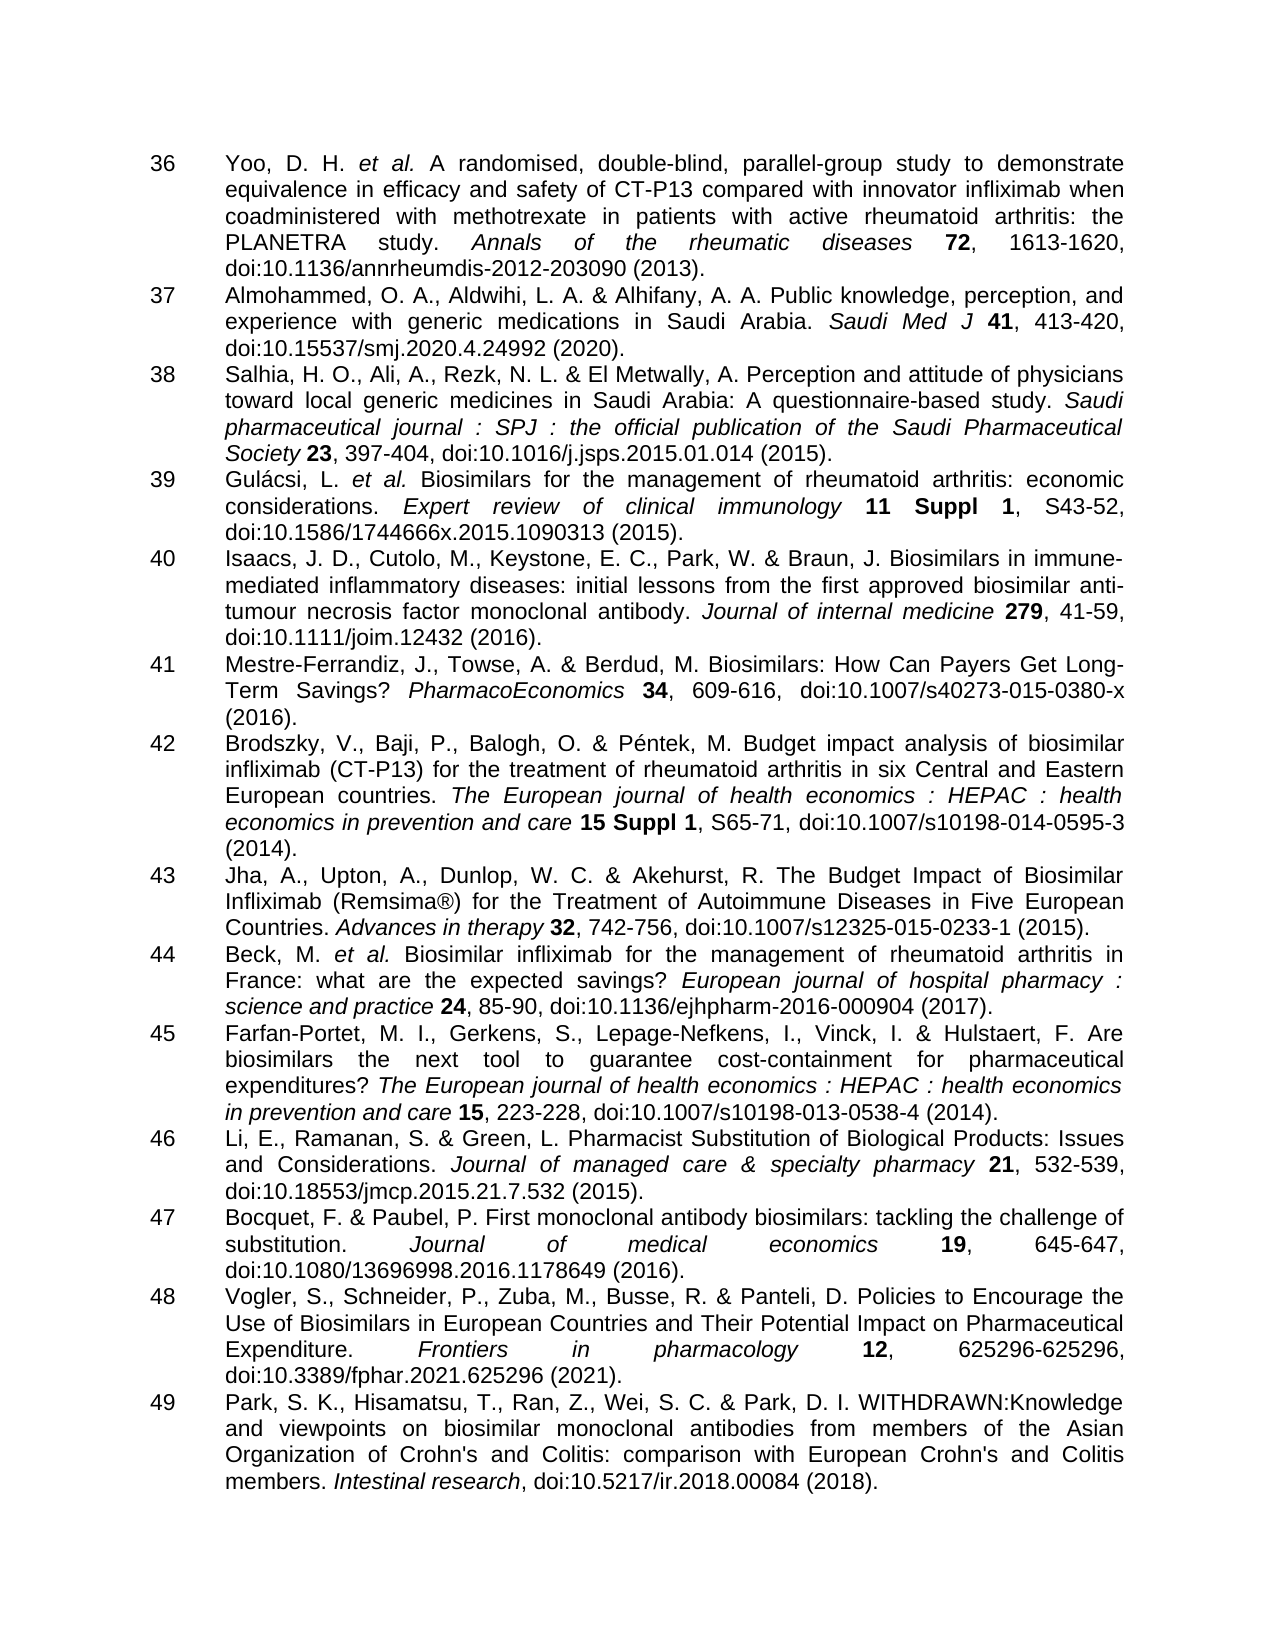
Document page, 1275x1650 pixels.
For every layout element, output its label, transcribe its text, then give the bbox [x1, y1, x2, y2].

text 47 Bocquet, F. & Paubel, P. First monoclonal antibody biosimilars: tackling the challenge of substitution. Journal of medical economics 19, 645-647, doi:10.1080/13696998.2016.1178649 (2016). [150, 1204, 1125, 1283]
text 43 Jha, A., Upton, A., Dunlop, W. C. & Akehurst, R. The Budget Impact of Biosimilar Infliximab (Remsima®) for the Treatment of Autoimmune Diseases in Five European Countries. Advances in therapy 32, 742-756, doi:10.1007/s12325-015-0233-1 (2015). [150, 862, 1125, 941]
text 46 Li, E., Ramanan, S. & Green, L. Pharmacist Substitution of Biological Products: Issues and Considerations. Journal of managed care & specialty pharmacy 21, 532-539, doi:10.18553/jmcp.2015.21.7.532 (2015). [150, 1125, 1125, 1204]
text 37 Almohammed, O. A., Aldwihi, L. A. & Alhifany, A. A. Public knowledge, perception, and experience with generic medications in Saudi Arabia. Saudi Med J 41, 413-420, doi:10.15537/smj.2020.4.24992 (2020). [150, 282, 1125, 361]
text 49 Park, S. K., Hisamatsu, T., Ran, Z., Wei, S. C. & Park, D. I. WITHDRAWN:Knowledge and viewpoints on biosimilar monoclonal antibodies from members of the Asian Organization of Crohn's and Colitis: comparison with European Crohn's and Colitis members. Intestinal research, doi:10.5217/ir.2018.00084 (2018). [150, 1389, 1125, 1494]
text 38 Salhia, H. O., Ali, A., Rezk, N. L. & El Metwally, A. Perception and attitude of physicians toward local generic medicines in Saudi Arabia: A questionnaire-based study. Saudi pharmaceutical journal : SPJ : the official publication of the Saudi Pharmaceutical Society 23, 397-404, doi:10.1016/j.jsps.2015.01.014 (2015). [150, 361, 1125, 466]
text 36 Yoo, D. H. et al. A randomised, double-blind, parallel-group study to demonstrate equivalence in efficacy and safety of CT-P13 compared with innovator infliximab when coadministered with methotrexate in patients with active rheumatoid arthritis: the PLANETRA study. Annals of the rheumatic diseases 72, 1613-1620, doi:10.1136/annrheumdis-2012-203090 (2013). [150, 150, 1125, 282]
text 48 Vogler, S., Schneider, P., Zuba, M., Busse, R. & Panteli, D. Policies to Encourage the Use of Biosimilars in European Countries and Their Potential Impact on Pharmaceutical Expenditure. Frontiers in pharmacology 12, 625296-625296, doi:10.3389/fphar.2021.625296 (2021). [150, 1283, 1125, 1389]
text 42 Brodszky, V., Baji, P., Balogh, O. & Péntek, M. Budget impact analysis of biosimilar infliximab (CT-P13) for the treatment of rheumatoid arthritis in six Central and Eastern European countries. The European journal of health economics : HEPAC : health economics in prevention and care 15 Suppl 1, S65-71, doi:10.1007/s10198-014-0595-3 (2014). [150, 730, 1125, 862]
text 45 Farfan-Portet, M. I., Gerkens, S., Lepage-Nefkens, I., Vinck, I. & Hulstaert, F. Are biosimilars the next tool to guarantee cost-containment for pharmaceutical expenditures? The European journal of health economics : HEPAC : health economics in prevention and care 15, 223-228, doi:10.1007/s10198-013-0538-4 (2014). [150, 1020, 1125, 1125]
text 41 Mestre-Ferrandiz, J., Towse, A. & Berdud, M. Biosimilars: How Can Payers Get Long-Term Savings? PharmacoEconomics 34, 609-616, doi:10.1007/s40273-015-0380-x (2016). [150, 651, 1125, 730]
text 39 Gulácsi, L. et al. Biosimilars for the management of rheumatoid arthritis: economic considerations. Expert review of clinical immunology 11 Suppl 1, S43-52, doi:10.1586/1744666x.2015.1090313 (2015). [150, 466, 1125, 545]
text 40 Isaacs, J. D., Cutolo, M., Keystone, E. C., Park, W. & Braun, J. Biosimilars in immune-mediated inflammatory diseases: initial lessons from the first approved biosimilar anti-tumour necrosis factor monoclonal antibody. Journal of internal medicine 279, 41-59, doi:10.1111/joim.12432 (2016). [150, 545, 1125, 651]
text 44 Beck, M. et al. Biosimilar infliximab for the management of rheumatoid arthritis in France: what are the expected savings? European journal of hospital pharmacy : science and practice 24, 85-90, doi:10.1136/ejhpharm-2016-000904 (2017). [150, 941, 1125, 1020]
